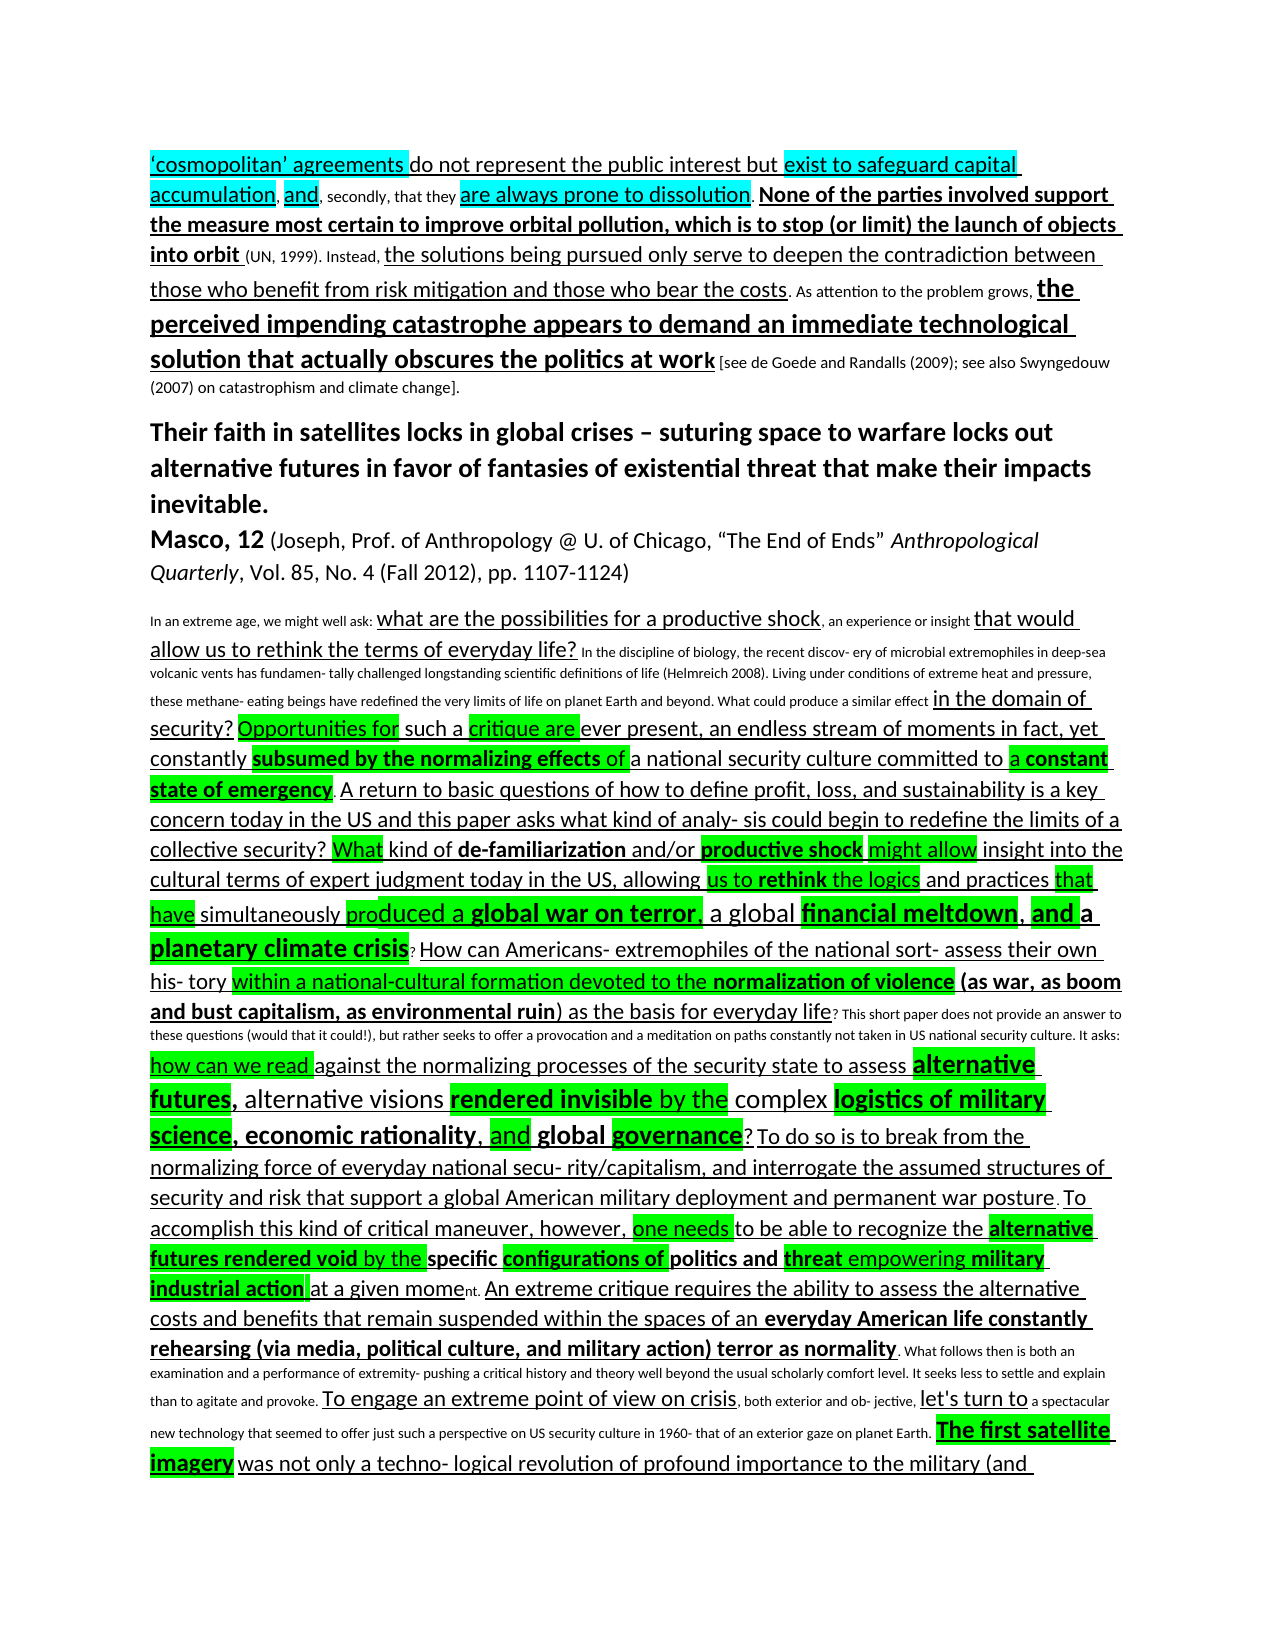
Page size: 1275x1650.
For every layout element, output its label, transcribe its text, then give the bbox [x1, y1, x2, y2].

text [150, 604, 1125, 1478]
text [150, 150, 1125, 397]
subtitle Their faith in satellites locks in global crises – suturing space to warfare locks out alternative futures in favor of fantasies of existential threat that make their impacts inevitable. [150, 416, 1125, 520]
text Masco, 12 (Joseph, Prof. of Anthropology @ U. of Chicago, “The End of Ends” Anthropological Quarterly, Vol. 85, No. 4 (Fall 2012), pp. 1107-1124) [150, 522, 1125, 586]
